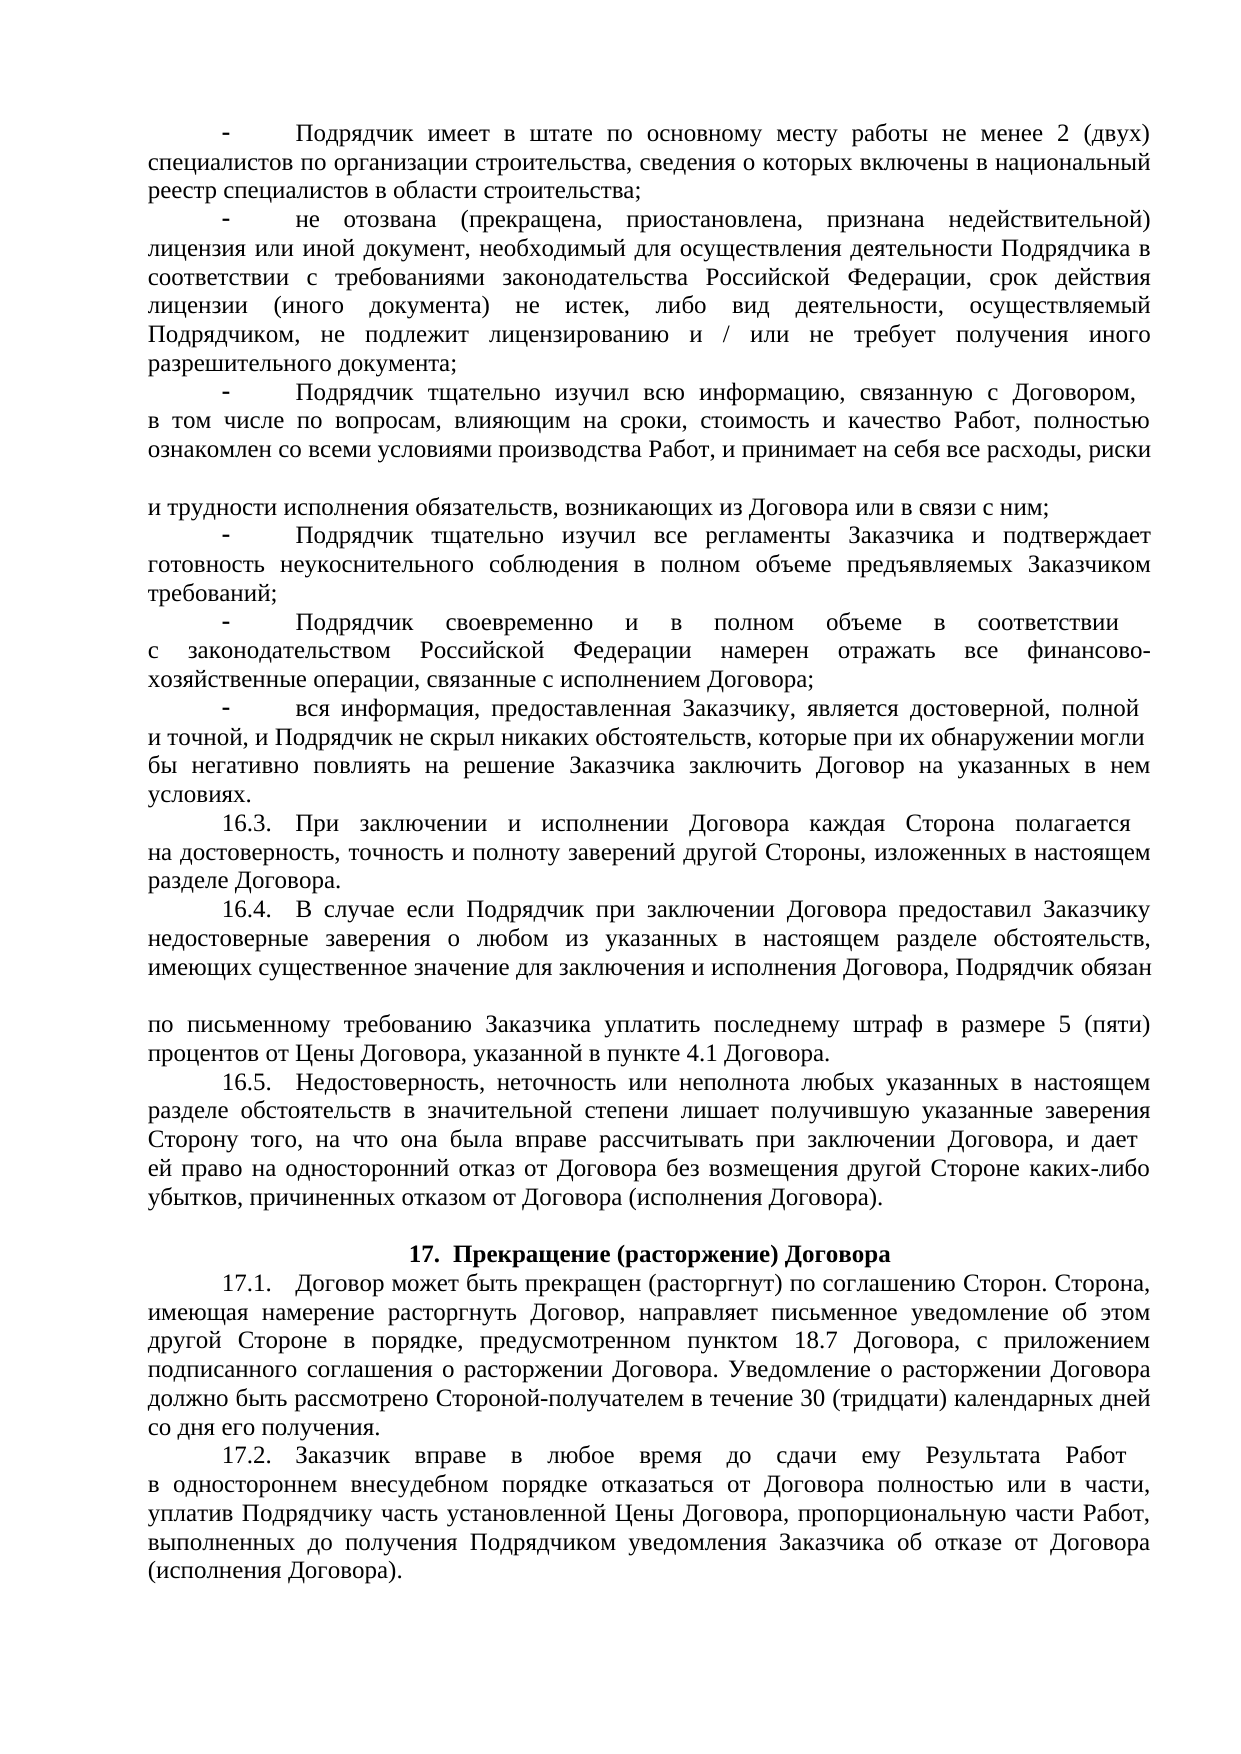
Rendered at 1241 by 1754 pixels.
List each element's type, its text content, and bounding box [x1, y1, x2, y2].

list Заказчик вправе в любое время до сдачи ему Результата Работ в одностороннем внесудебном порядке отказаться от Договора полностью или в части, уплатив Подрядчику часть установленной Цены Договора, пропорциональную части Работ, выполненных до получения Подрядчиком уведомления Заказчика об отказе от Договора (исполнения Договора). [148, 1441, 1152, 1584]
list вся информация, предоставленная Заказчику, является достоверной, полной и точной, и Подрядчик не скрыл никаких обстоятельств, которые при их обнаружении могли бы негативно повлиять на решение Заказчика заключить Договор на указанных в нем условиях. [148, 693, 1152, 808]
list Прекращение (расторжение) Договора [148, 1239, 1152, 1268]
list Подрядчик имеет в штате по основному месту работы не менее 2 (двух) специалистов по организации строительства, сведения о которых включены в национальный реестр специалистов в области строительства; [148, 118, 1152, 204]
list не отозвана (прекращена, приостановлена, признана недействительной) лицензия или иной документ, необходимый для осуществления деятельности Подрядчика в соответствии с требованиями законодательства Российской Федерации, срок действия лицензии (иного документа) не истек, либо вид деятельности, осуществляемый Подрядчиком, не подлежит лицензированию и / или не требует получения иного разрешительного документа; [148, 204, 1152, 377]
list Договор может быть прекращен (расторгнут) по соглашению Сторон. Сторона, имеющая намерение расторгнуть Договор, направляет письменное уведомление об этом другой Стороне в порядке, предусмотренном пунктом 18.7 Договора, с приложением подписанного соглашения о расторжении Договора. Уведомление о расторжении Договора должно быть рассмотрено Стороной-получателем в течение 30 (тридцати) календарных дней со дня его получения. [148, 1268, 1152, 1441]
list При заключении и исполнении Договора каждая Сторона полагается на достоверность, точность и полноту заверений другой Стороны, изложенных в настоящем разделе Договора. [148, 808, 1152, 894]
list Недостоверность, неточность или неполнота любых указанных в настоящем разделе обстоятельств в значительной степени лишает получившую указанные заверения Сторону того, на что она была вправе рассчитывать при заключении Договора, и дает ей право на односторонний отказ от Договора без возмещения другой Стороне каких-либо убытков, причиненных отказом от Договора (исполнения Договора). [148, 1067, 1152, 1211]
list Подрядчик своевременно и в полном объеме в соответствии с законодательством Российской Федерации намерен отражать все финансово-хозяйственные операции, связанные с исполнением Договора; [148, 607, 1152, 693]
list Подрядчик тщательно изучил все регламенты Заказчика и подтверждает готовность неукоснительного соблюдения в полном объеме предъявляемых Заказчиком требований; [148, 521, 1152, 607]
list В случае если Подрядчик при заключении Договора предоставил Заказчику недостоверные заверения о любом из указанных в настоящем разделе обстоятельств, имеющих существенное значение для заключения и исполнения Договора, Подрядчик обязан по письменному требованию Заказчика уплатить последнему штраф в размере 5 (пяти) процентов от Цены Договора, указанной в пункте 4.1 Договора. [148, 894, 1152, 1067]
list Подрядчик тщательно изучил всю информацию, связанную с Договором, в том числе по вопросам, влияющим на сроки, стоимость и качество Работ, полностью ознакомлен со всеми условиями производства Работ, и принимает на себя все расходы, риски и трудности исполнения обязательств, возникающих из Договора или в связи с ним; [148, 377, 1152, 521]
